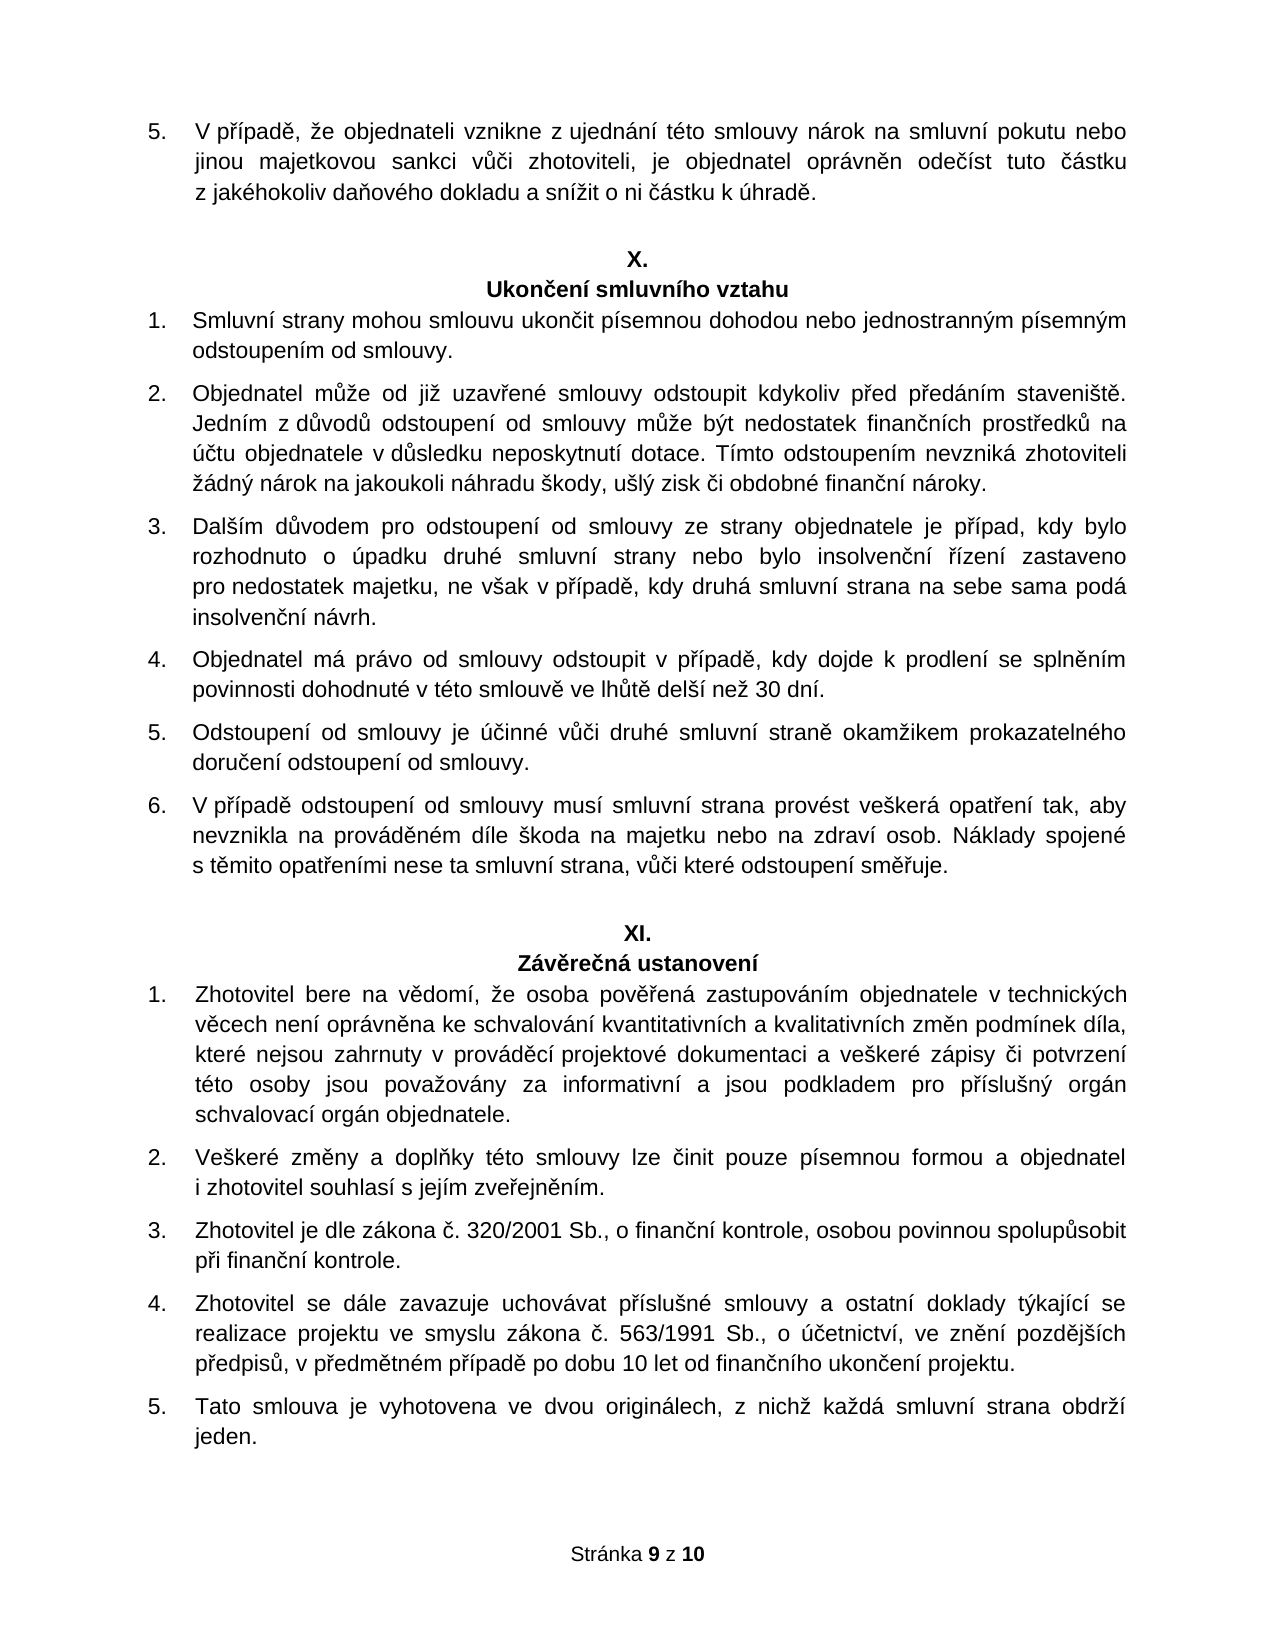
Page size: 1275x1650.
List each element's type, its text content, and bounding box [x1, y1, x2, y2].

list Zhotovitel bere na vědomí, že osoba pověřená zastupováním objednatele v technických věcech není oprávněna ke schvalování kvantitativních a kvalitativních změn podmínek díla, které nejsou zahrnuty v prováděcí projektové dokumentaci a veškeré zápisy či potvrzení této osoby jsou považovány za informativní a jsou podkladem pro příslušný orgán schvalovací orgán objednatele. [148, 981, 1127, 1128]
list Objednatel může od již uzavřené smlouvy odstoupit kdykoliv před předáním staveniště. Jedním z důvodů odstoupení od smlouvy může být nedostatek finančních prostředků na účtu objednatele v důsledku neposkytnutí dotace. Tímto odstoupením nevzniká zhotoviteli žádný nárok na jakoukoli náhradu škody, ušlý zisk či obdobné finanční nároky. [148, 379, 1127, 497]
list Tato smlouva je vyhotovena ve dvou originálech, z nichž každá smluvní strana obdrží jeden. [148, 1393, 1127, 1450]
list V případě, že objednateli vznikne z ujednání této smlouvy nárok na smluvní pokutu nebo jinou majetkovou sankci vůči zhotoviteli, je objednatel oprávněn odečíst tuto částku z jakéhokoliv daňového dokladu a snížit o ni částku k úhradě. [148, 118, 1127, 205]
list Smluvní strany mohou smlouvu ukončit písemnou dohodou nebo jednostranným písemným odstoupením od smlouvy. [148, 307, 1127, 363]
list Dalším důvodem pro odstoupení od smlouvy ze strany objednatele je případ, kdy bylo rozhodnuto o úpadku druhé smluvní strany nebo bylo insolvenční řízení zastaveno pro nedostatek majetku, ne však v případě, kdy druhá smluvní strana na sebe sama podá insolvenční návrh. [148, 513, 1127, 630]
list Zhotovitel je dle zákona č. 320/2001 Sb., o finanční kontrole, osobou povinnou spolupůsobit při finanční kontrole. [148, 1217, 1127, 1274]
list Odstoupení od smlouvy je účinné vůči druhé smluvní straně okamžikem prokazatelného doručení odstoupení od smlouvy. [148, 719, 1127, 776]
list Objednatel má právo od smlouvy odstoupit v případě, kdy dojde k prodlení se splněním povinnosti dohodnuté v této smlouvě ve lhůtě delší než 30 dní. [148, 646, 1127, 703]
list Zhotovitel se dále zavazuje uchovávat příslušné smlouvy a ostatní doklady týkající se realizace projektu ve smyslu zákona č. 563/1991 Sb., o účetnictví, ve znění pozdějších předpisů, v předmětném případě po dobu 10 let od finančního ukončení projektu. [148, 1290, 1127, 1377]
list V případě odstoupení od smlouvy musí smluvní strana provést veškerá opatření tak, aby nevznikla na prováděném díle škoda na majetku nebo na zdraví osob. Náklady spojené s těmito opatřeními nese ta smluvní strana, vůči které odstoupení směřuje. [148, 792, 1127, 879]
text XI. Závěrečná ustanovení [148, 920, 1127, 977]
list Veškeré změny a doplňky této smlouvy lze činit pouze písemnou formou a objednatel i zhotovitel souhlasí s jejím zveřejněním. [148, 1144, 1127, 1201]
text X. Ukončení smluvního vztahu [148, 246, 1127, 303]
